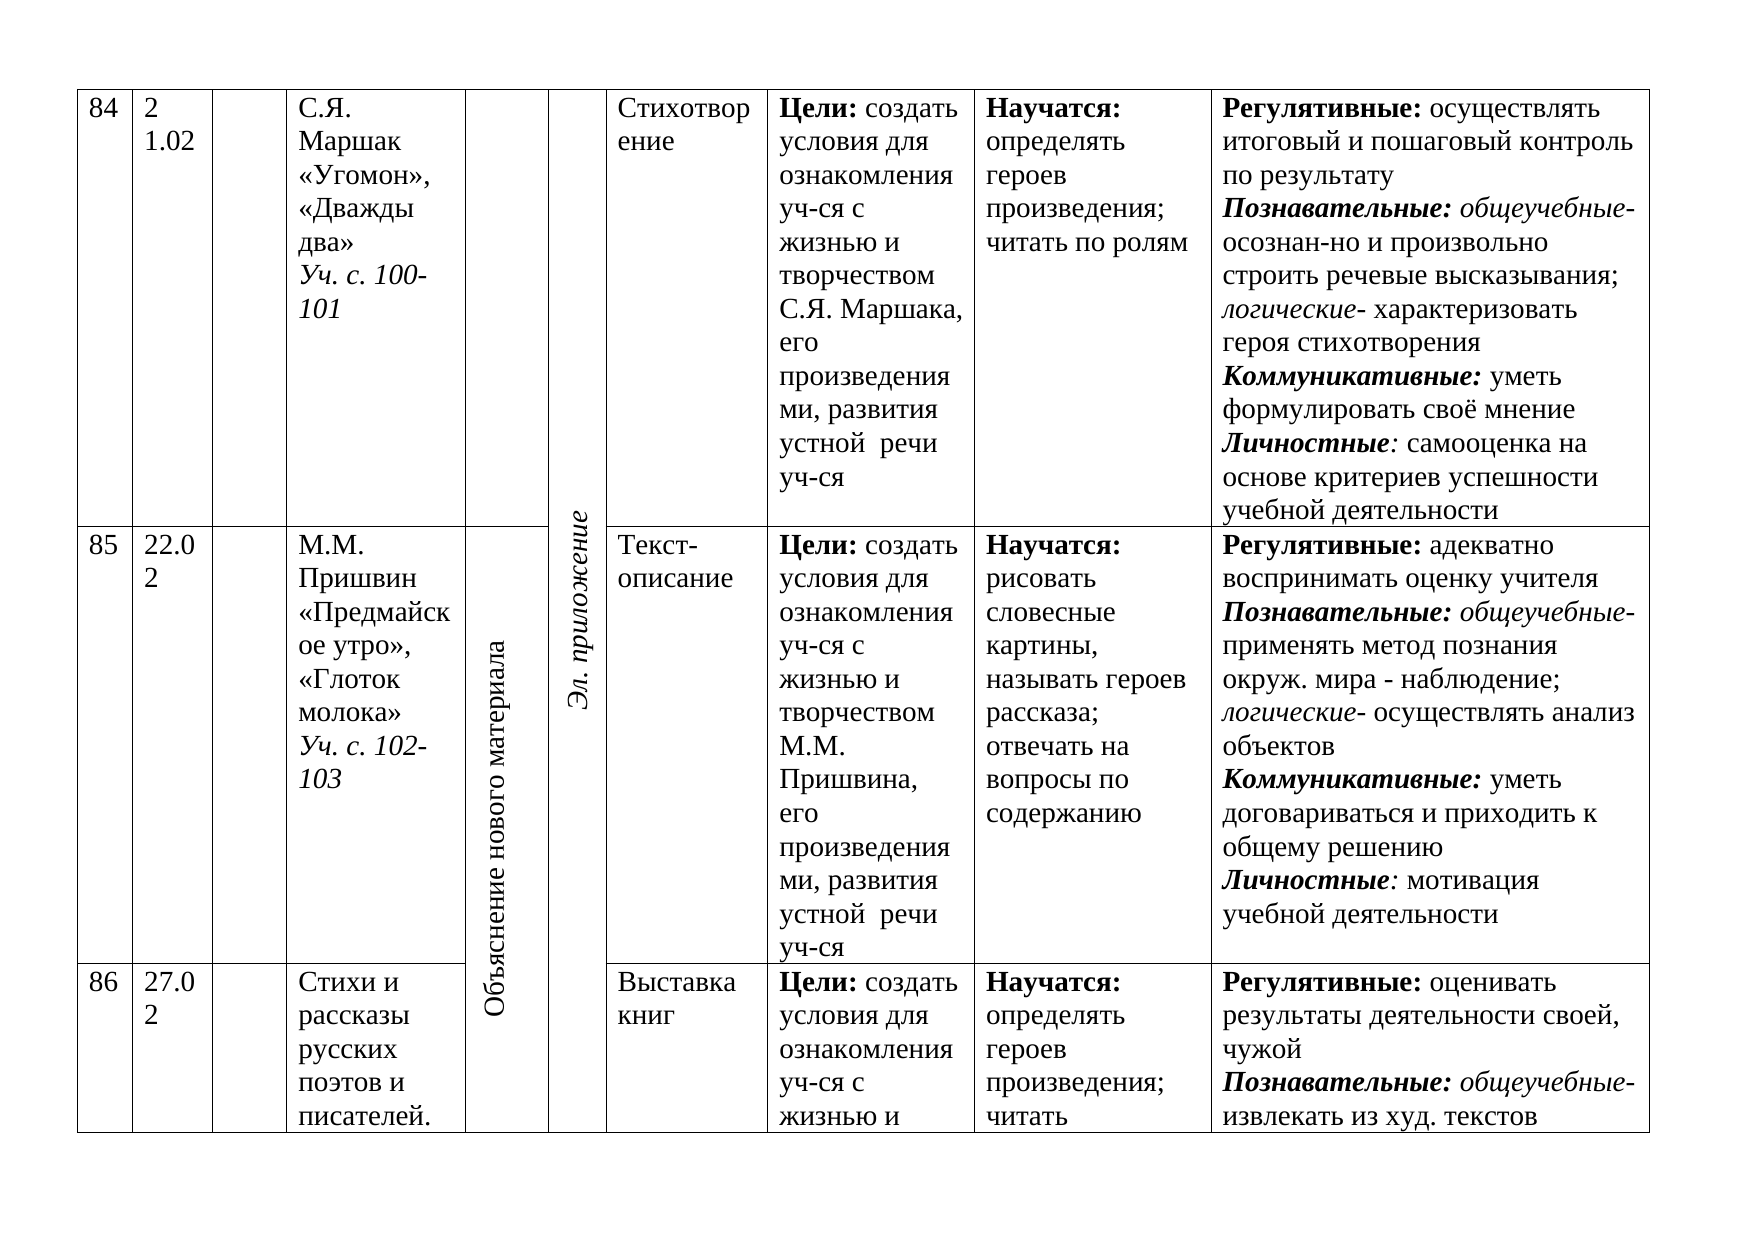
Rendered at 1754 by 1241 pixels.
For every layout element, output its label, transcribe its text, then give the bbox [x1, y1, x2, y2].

table_cell Объяснение нового материала [466, 527, 548, 1132]
table_cell Эл. приложение [549, 90, 606, 1132]
table_cell С.Я. Маршак «Угомон», «Дважды два» Уч. с. 100-101 [287, 90, 465, 526]
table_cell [287, 964, 465, 1132]
table_cell Стихотворение [607, 90, 767, 526]
table_cell [213, 527, 286, 963]
table_cell Регулятивные: осуществлять итоговый и пошаговый контроль по результату Познавательные: общеучебные- осознан-но и произвольно строить речевые высказывания; логические- характеризовать героя стихотворения Коммуникативные: уметь формулировать своё мнение Личностные: самооценка на основе критериев успешности учебной деятельности [1212, 90, 1649, 526]
table_cell Цели: создать условия для ознакомления уч-ся с жизнью и творчеством М.М. Пришвина, его произведениями, развития устной речи уч-ся [768, 527, 974, 963]
table_cell [213, 964, 286, 1132]
table_cell [213, 90, 286, 526]
table_cell 85 [78, 527, 132, 963]
table_cell Выставка книг [607, 964, 767, 1132]
table_cell 21.02 [133, 90, 212, 526]
table_cell Научатся: определять героев произведения; читать по ролям [975, 90, 1211, 526]
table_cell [975, 964, 1211, 1132]
table_cell М.М. Пришвин «Предмайское утро», «Глоток молока» Уч. с. 102-103 [287, 527, 465, 963]
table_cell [466, 90, 548, 526]
table_cell Регулятивные: адекватно воспринимать оценку учителя Познавательные: общеучебные- применять метод познания окруж. мира - наблюдение; логические- осуществлять анализ объектов Коммуникативные: уметь договариваться и приходить к общему решению Личностные: мотивация учебной деятельности [1212, 527, 1649, 963]
table_cell 86 [78, 964, 132, 1132]
table_cell Научатся: рисовать словесные картины, называть героев рассказа; отвечать на вопросы по содержанию [975, 527, 1211, 963]
table_cell 84 [78, 90, 132, 526]
table_cell 22.02 [133, 527, 212, 963]
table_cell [1212, 964, 1649, 1132]
table_cell 27.02 [133, 964, 212, 1132]
table_cell Текст-описание [607, 527, 767, 963]
table_cell Цели: создать условия для ознакомления уч-ся с жизнью и творчеством С.Я. Маршака, его произведениями, развития устной речи уч-ся [768, 90, 974, 526]
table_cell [768, 964, 974, 1132]
